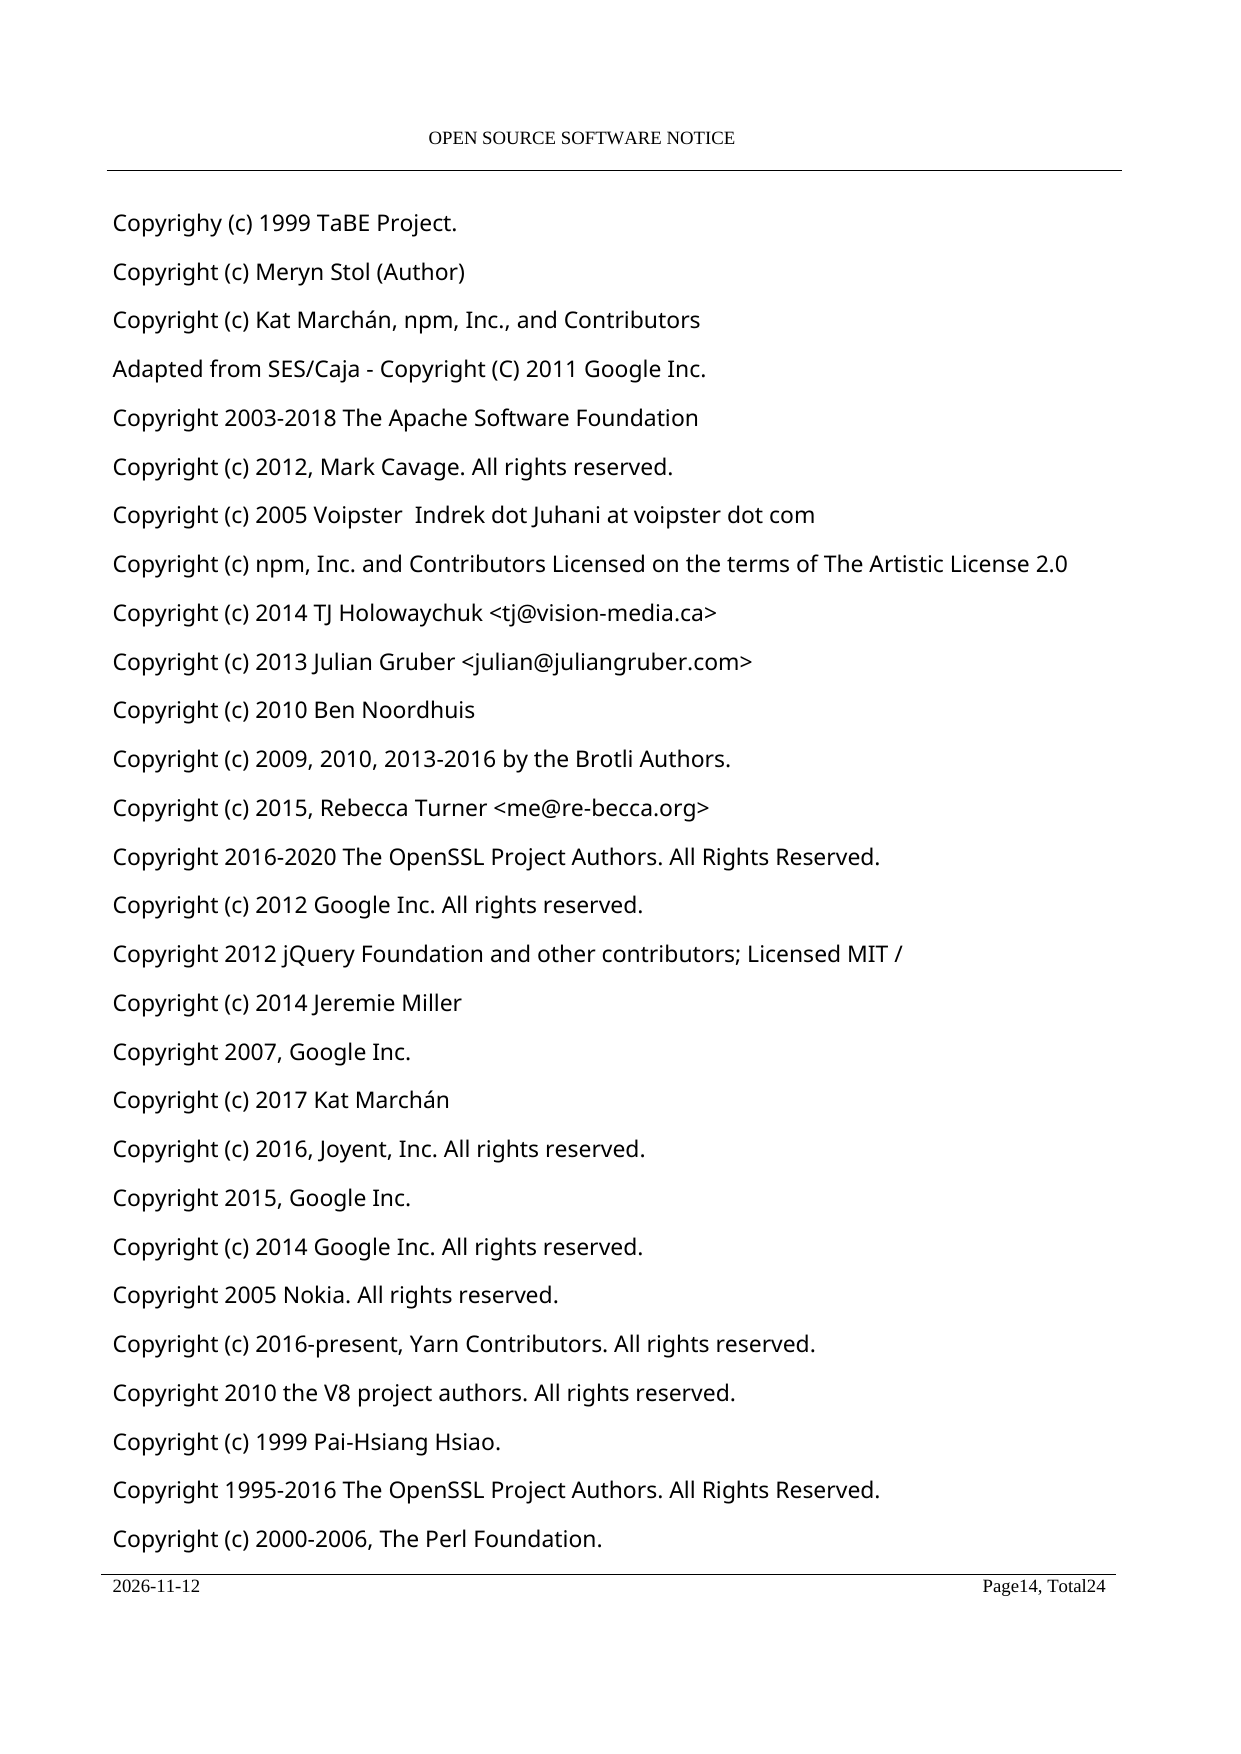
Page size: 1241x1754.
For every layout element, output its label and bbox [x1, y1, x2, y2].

text [112, 206, 1128, 1555]
